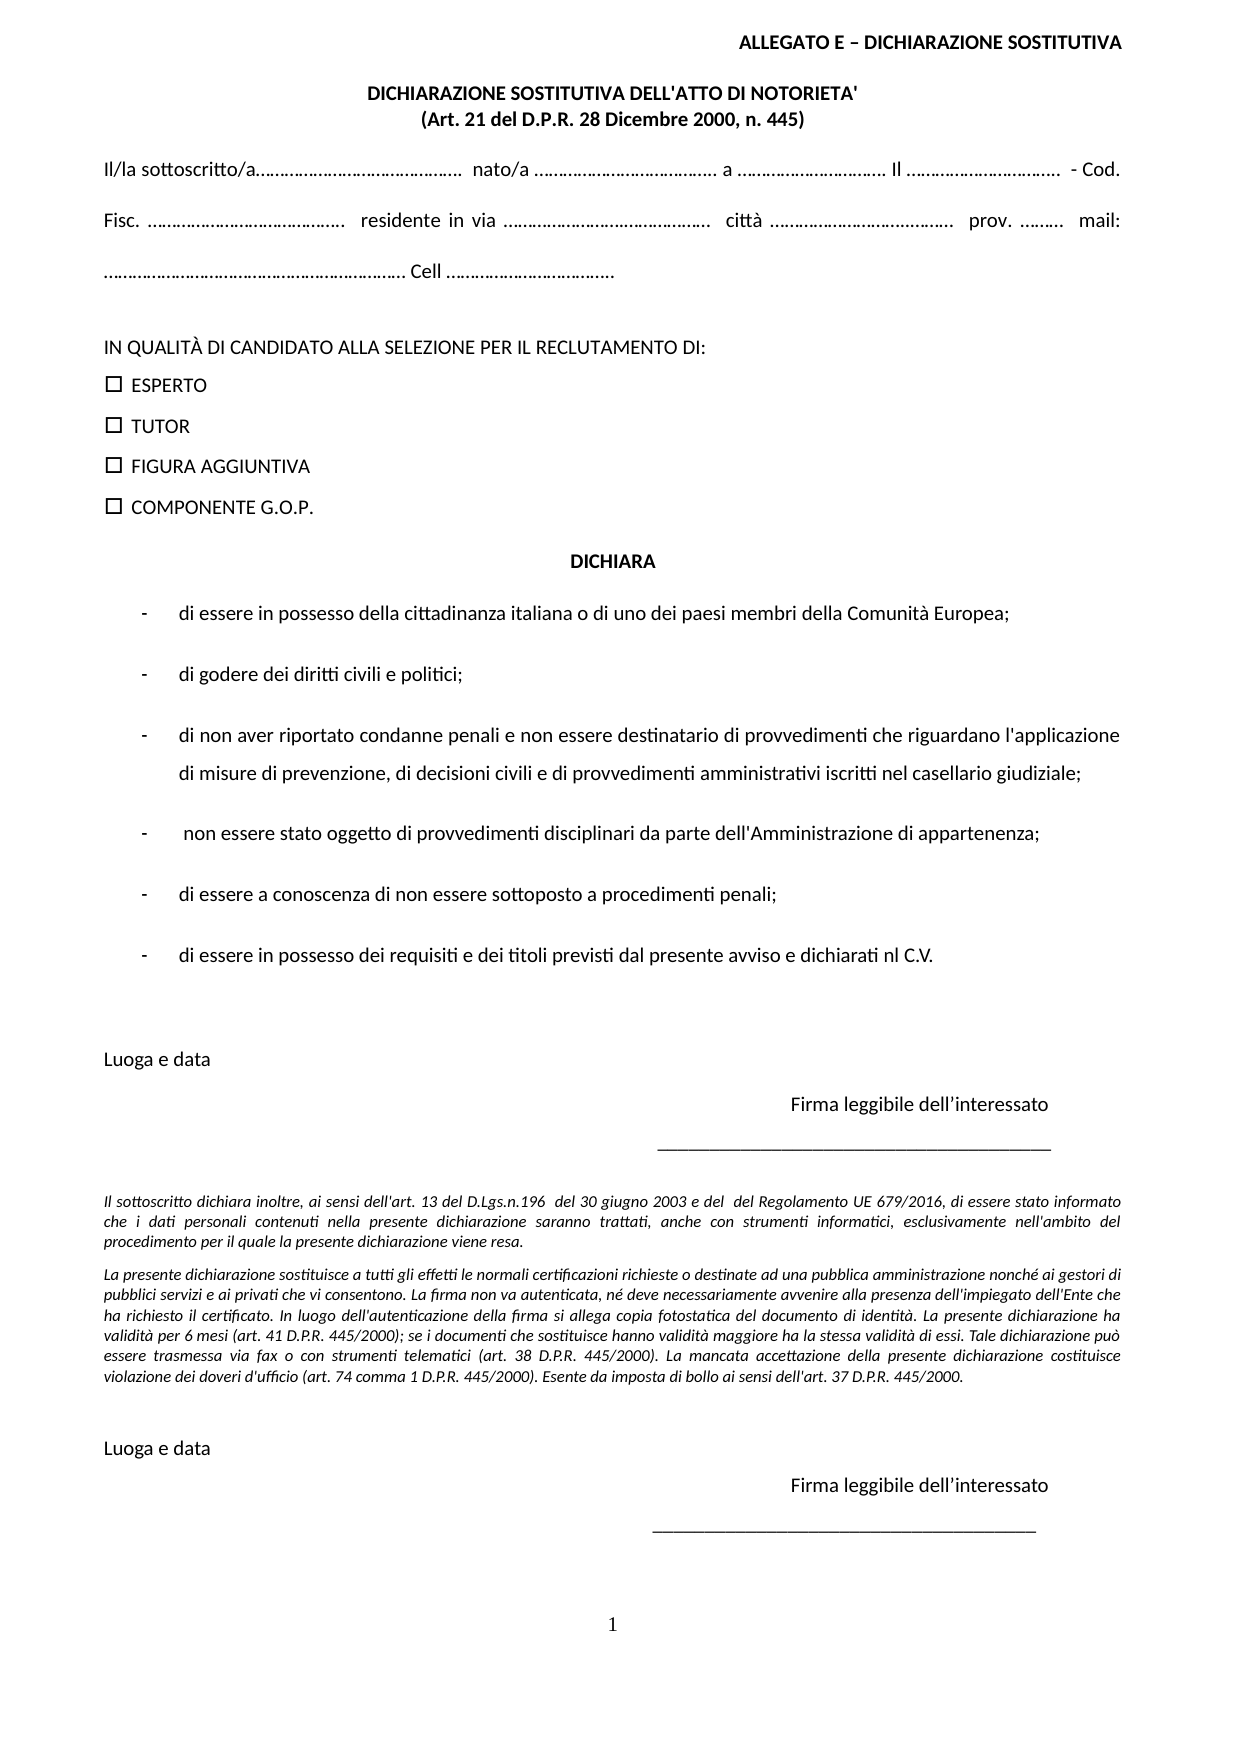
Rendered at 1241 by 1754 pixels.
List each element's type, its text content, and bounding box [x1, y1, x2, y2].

text La presente dichiarazione sostituisce a tutti gli effetti le normali certificazioni richieste o destinate ad una pubblica amministrazione nonché ai gestori di pubblici servizi e ai privati che vi consentono. La firma non va autenticata, né deve necessariamente avvenire alla presenza dell'impiegato dell'Ente che ha richiesto il certificato. In luogo dell'autenticazione della firma si allega copia fotostatica del documento di identità. La presente dichiarazione ha validità per 6 mesi (art. 41 D.P.R. 445/2000); se i documenti che sostituisce hanno validità maggiore ha la stessa validità di essi. Tale dichiarazione può essere trasmessa via fax o con strumenti telematici (art. 38 D.P.R. 445/2000). La mancata accettazione della presente dichiarazione costituisce violazione dei doveri d'ufficio (art. 74 comma 1 D.P.R. 445/2000). Esente da imposta di bollo ai sensi dell'art. 37 D.P.R. 445/2000. [103, 1264, 1122, 1386]
text Il/la sottoscritto/a……………………………………. nato/a ……………………………….. a …………………………. Il ………………………….. - Cod. Fisc. ………………………………….. residente in via …………………….……………… città ………………………..……… prov. ……… mail: ……………………………………………………… Cell …………………………….. [103, 157, 1122, 284]
list di essere in possesso della cittadinanza italiana o di uno dei paesi membri della Comunità Europea; [141, 599, 1122, 626]
text Il sottoscritto dichiara inoltre, ai sensi dell'art. 13 del D.Lgs.n.196 del 30 giugno 2003 e del del Regolamento UE 679/2016, di essere stato informato che i dati personali contenuti nella presente dichiarazione saranno trattati, anche con strumenti informatici, esclusivamente nell'ambito del procedimento per il quale la presente dichiarazione viene resa. [103, 1191, 1122, 1252]
list di non aver riportato condanne penali e non essere destinatario di provvedimenti che riguardano l'applicazione di misure di prevenzione, di decisioni civili e di provvedimenti amministrativi iscritti nel casellario giudiziale; [141, 721, 1122, 786]
text DICHIARAZIONE SOSTITUTIVA DELL'ATTO DI NOTORIETA' [103, 80, 1122, 106]
list non essere stato oggetto di provvedimenti disciplinari da parte dell'Amministrazione di appartenenza; [141, 819, 1122, 846]
text ______________________________________ [103, 1128, 1122, 1154]
text Luoga e data [103, 1435, 1122, 1461]
text _____________________________________ [103, 1510, 1122, 1535]
list di essere a conoscenza di non essere sottoposto a procedimenti penali; [141, 880, 1122, 907]
text Firma leggibile dell’interessato [103, 1473, 1122, 1498]
text ALLEGATO E – DICHIARAZIONE SOSTITUTIVA [103, 29, 1122, 55]
list di godere dei diritti civili e politici; [141, 660, 1122, 687]
text □ TUTOR [103, 401, 1122, 441]
list di essere in possesso dei requisiti e dei titoli previsti dal presente avviso e dichiarati nl C.V. [141, 941, 1122, 967]
text Firma leggibile dell’interessato [103, 1091, 1122, 1116]
text □ ESPERTO [103, 360, 1122, 401]
text (Art. 21 del D.P.R. 28 Dicembre 2000, n. 445) [103, 106, 1122, 131]
text □ COMPONENTE G.O.P. [103, 482, 1122, 523]
text DICHIARA [103, 548, 1122, 574]
text IN QUALITÀ DI CANDIDATO ALLA SELEZIONE PER IL RECLUTAMENTO DI: [103, 334, 1122, 360]
text Luoga e data [103, 1046, 1122, 1072]
text □ FIGURA AGGIUNTIVA [103, 441, 1122, 482]
